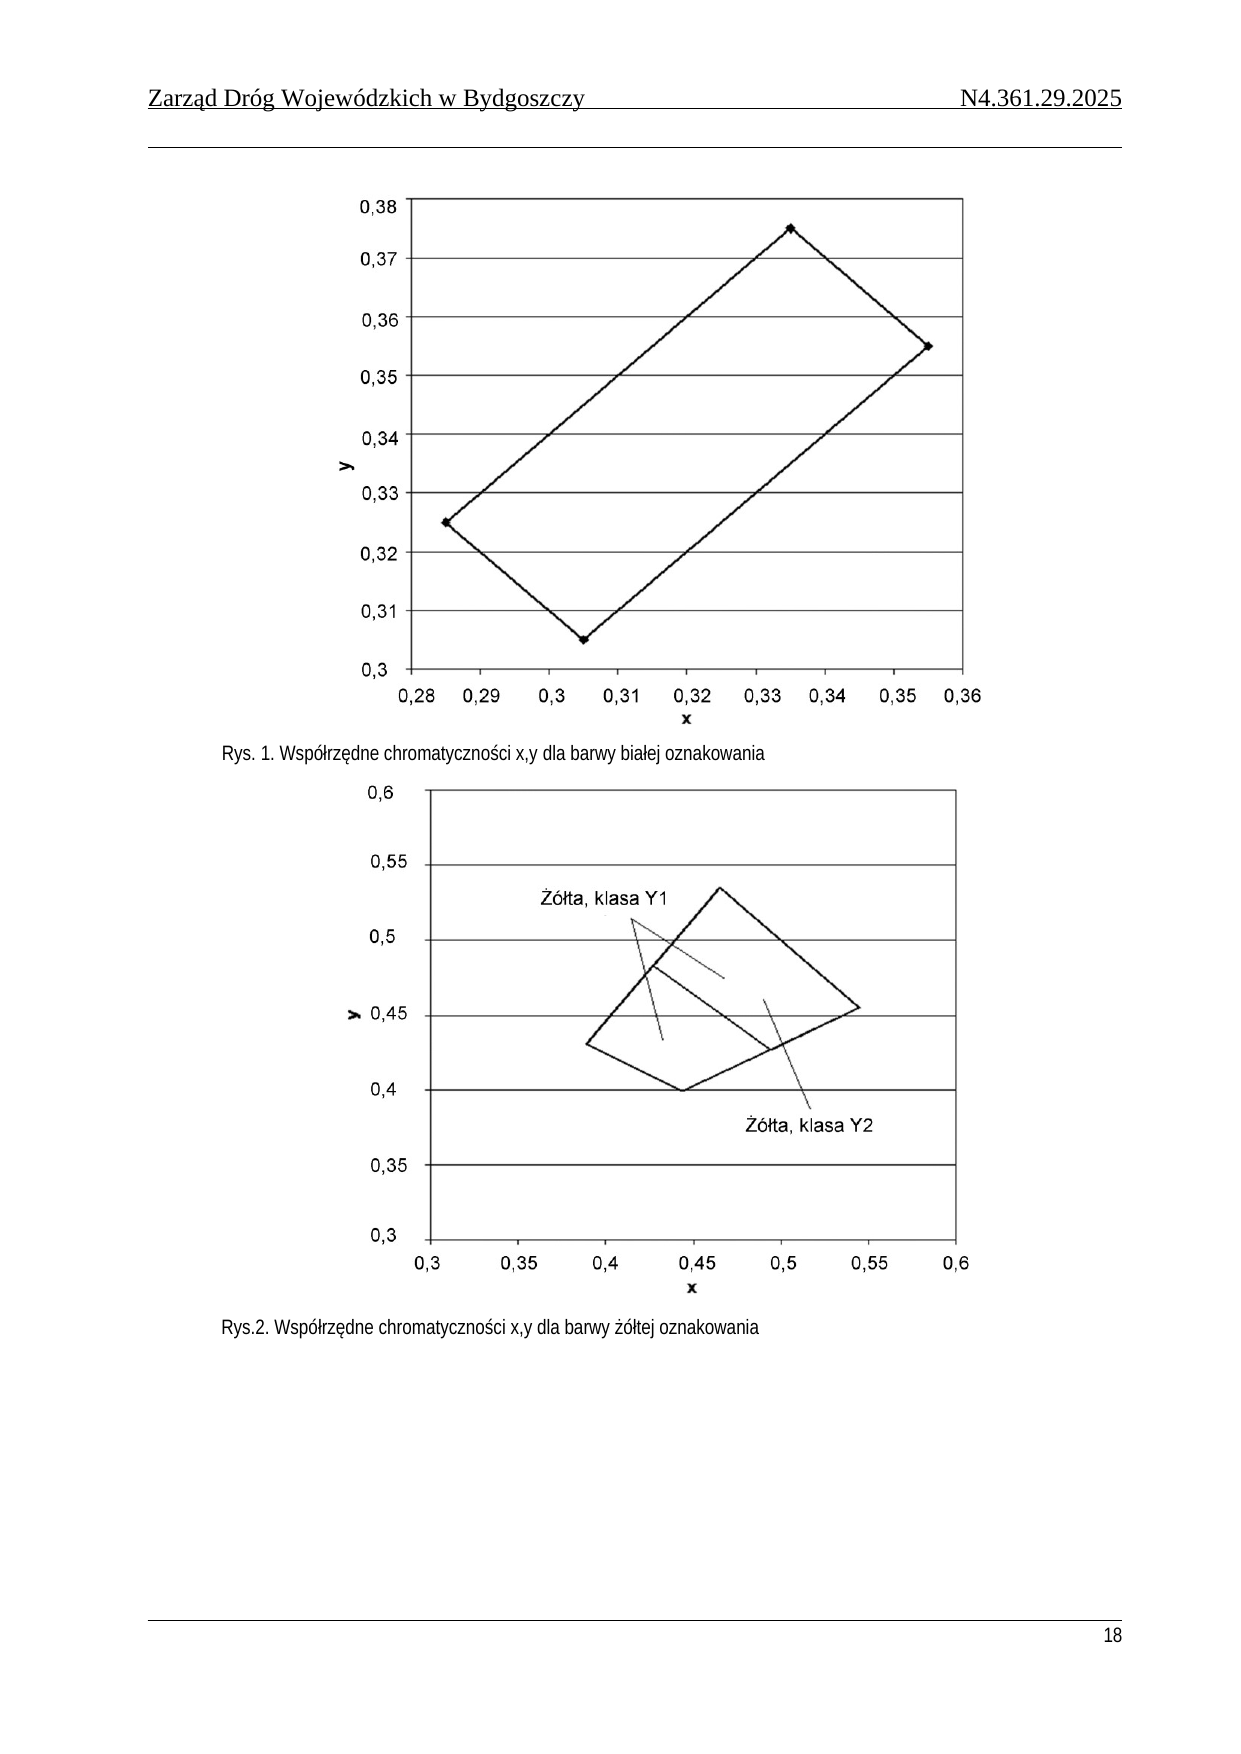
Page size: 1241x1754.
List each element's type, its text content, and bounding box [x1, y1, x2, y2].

picture [330, 182, 983, 730]
picture [339, 765, 974, 1303]
text Rys. 1. Współrzędne chromatyczności x,y dla barwy białej oznakowania [148, 741, 1122, 765]
text Rys.2. Współrzędne chromatyczności x,y dla barwy żółtej oznakowania [147, 1315, 1122, 1339]
